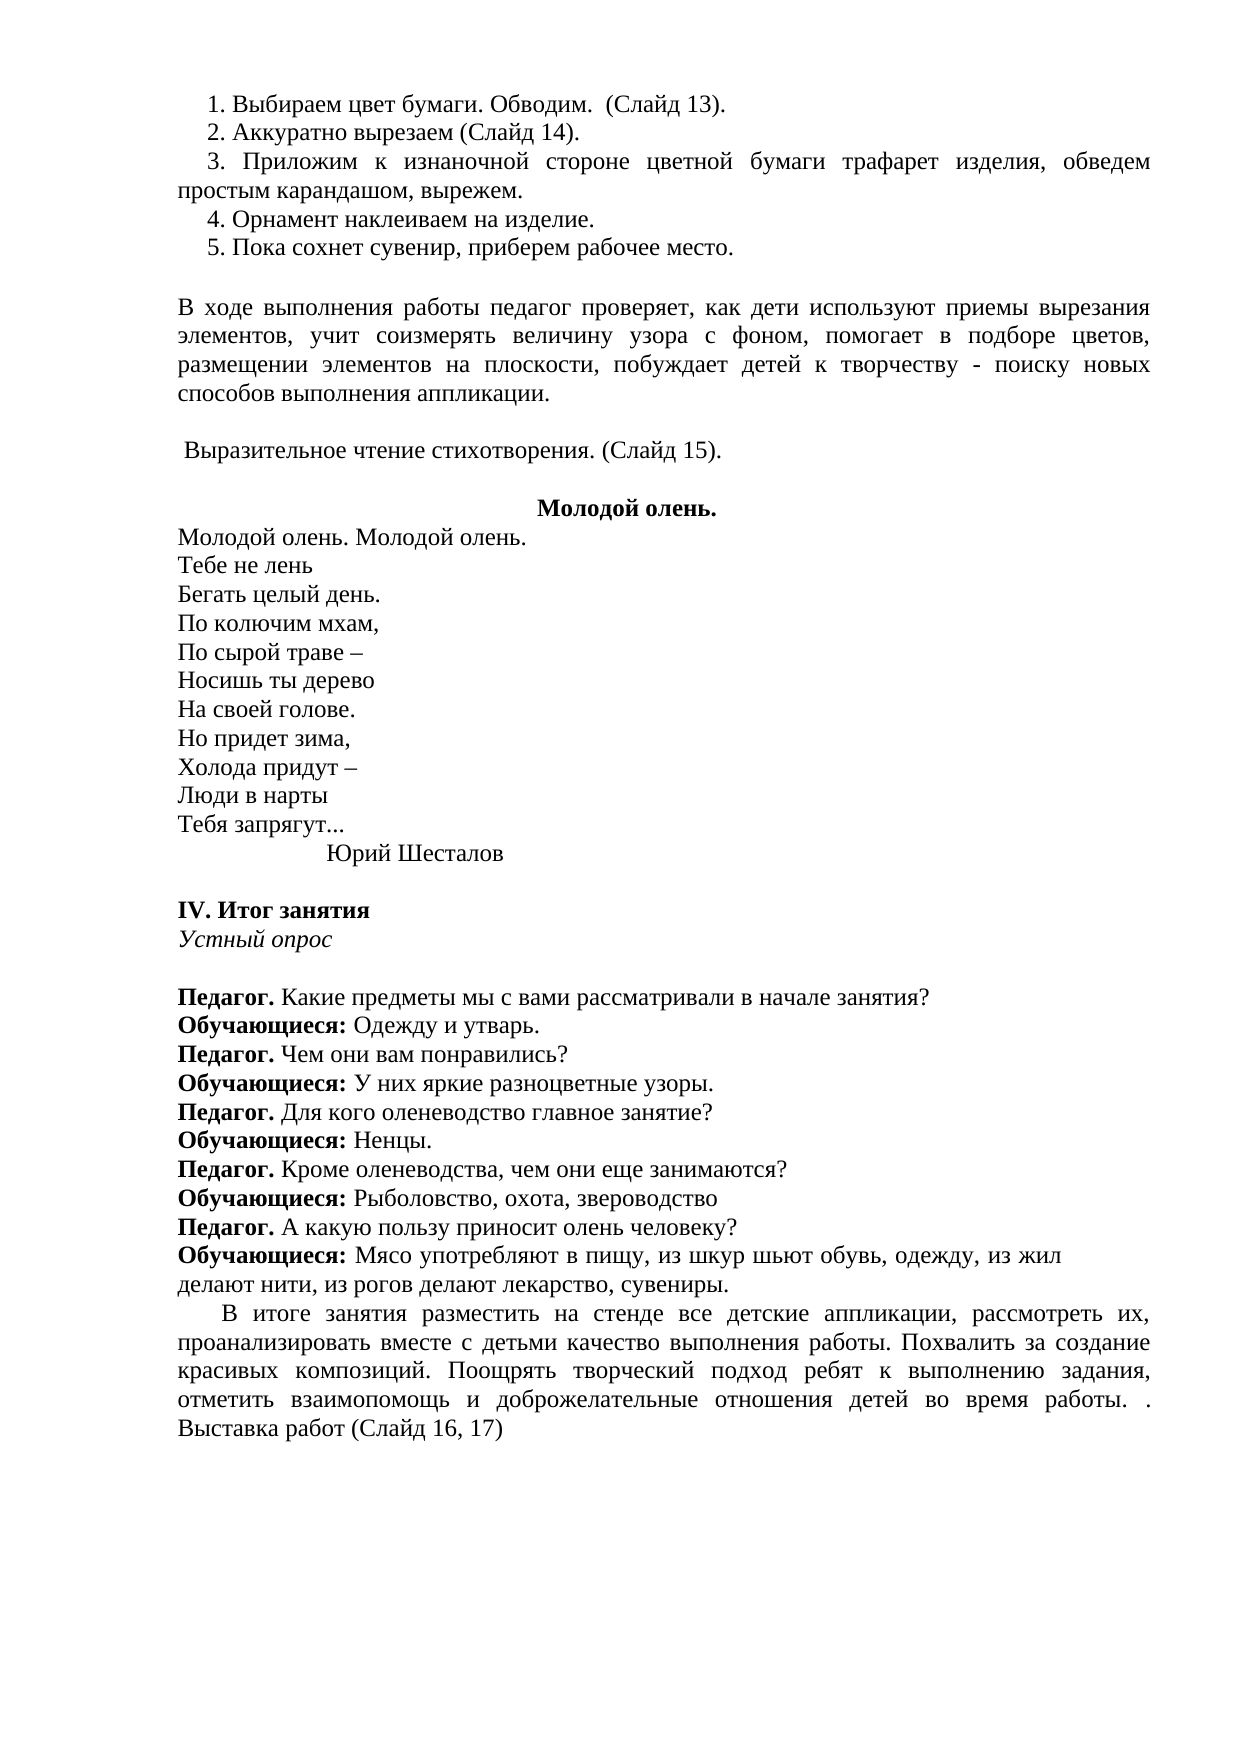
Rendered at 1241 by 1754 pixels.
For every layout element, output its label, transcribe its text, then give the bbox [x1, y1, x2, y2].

text Но придет зима, [177, 723, 801, 752]
text Педагог. Кроме оленеводства, чем они еще занимаются? [89, 1154, 1152, 1183]
text Бегать целый день. [177, 579, 801, 608]
text Обучающиеся: Одежду и утварь. [177, 1010, 1152, 1039]
text 1. Выбираем цвет бумаги. Обводим. (Слайд 13). [177, 89, 1152, 117]
text На своей голове. [177, 694, 801, 723]
text Молодой олень. Молодой олень. [177, 522, 801, 550]
text Тебе не лень [177, 550, 801, 579]
text 5. Пока сохнет сувенир, приберем рабочее место. [89, 232, 1152, 261]
text Обучающиеся: У них яркие разноцветные узоры. [177, 1068, 1152, 1097]
text Педагог. Какие предметы мы с вами рассматривали в начале занятия? [89, 982, 1152, 1010]
text По сырой траве – [177, 637, 801, 665]
text Педагог. Для кого оленеводство главное занятие? [177, 1097, 1152, 1125]
text По колючим мхам, [177, 608, 801, 637]
text В ходе выполнения работы педагог проверяет, как дети используют приемы вырезания элементов, учит соизмерять величину узора с фоном, помогает в подборе цветов, размещении элементов на плоскости, побуждает детей к творчеству - поиску новых способов выполнения аппликации. [177, 292, 1152, 407]
text Тебя запрягут... [177, 809, 801, 838]
text 2. Аккуратно вырезаем (Слайд 14). [177, 117, 1152, 146]
text Выразительное чтение стихотворения. (Слайд 15). [177, 435, 1152, 464]
text Обучающиеся: Мясо употребляют в пищу, из шкур шьют обувь, одежду, из жил делают нити, из рогов делают лекарство, сувениры. [177, 1240, 1063, 1298]
text Носишь ты дерево [177, 665, 801, 694]
text Обучающиеся: Рыболовство, охота, звероводство [89, 1183, 1152, 1212]
text Педагог. Чем они вам понравились? [177, 1039, 1152, 1068]
text Педагог. А какую пользу приносит олень человеку? [177, 1212, 989, 1240]
text Молодой олень. [177, 493, 717, 522]
text 4. Орнамент наклеиваем на изделие. [177, 204, 1152, 232]
text IV. Итог занятия [177, 895, 1152, 924]
text 3. Приложим к изнаночной стороне цветной бумаги трафарет изделия, обведем простым карандашом, вырежем. [177, 146, 1152, 204]
text Холода придут – [177, 752, 801, 780]
text Люди в нарты [177, 780, 801, 809]
list Устный опрос [177, 924, 1152, 953]
text Обучающиеся: Ненцы. [177, 1125, 1152, 1154]
text Юрий Шесталов [177, 838, 1152, 867]
text В итоге занятия разместить на стенде все детские аппликации, рассмотреть их, проанализировать вместе с детьми качество выполнения работы. Похвалить за создание красивых композиций. Поощрять творческий подход ребят к выполнению задания, отметить взаимопомощь и доброжелательные отношения детей во время работы. . Выставка работ (Слайд 16, 17) [177, 1298, 1152, 1442]
